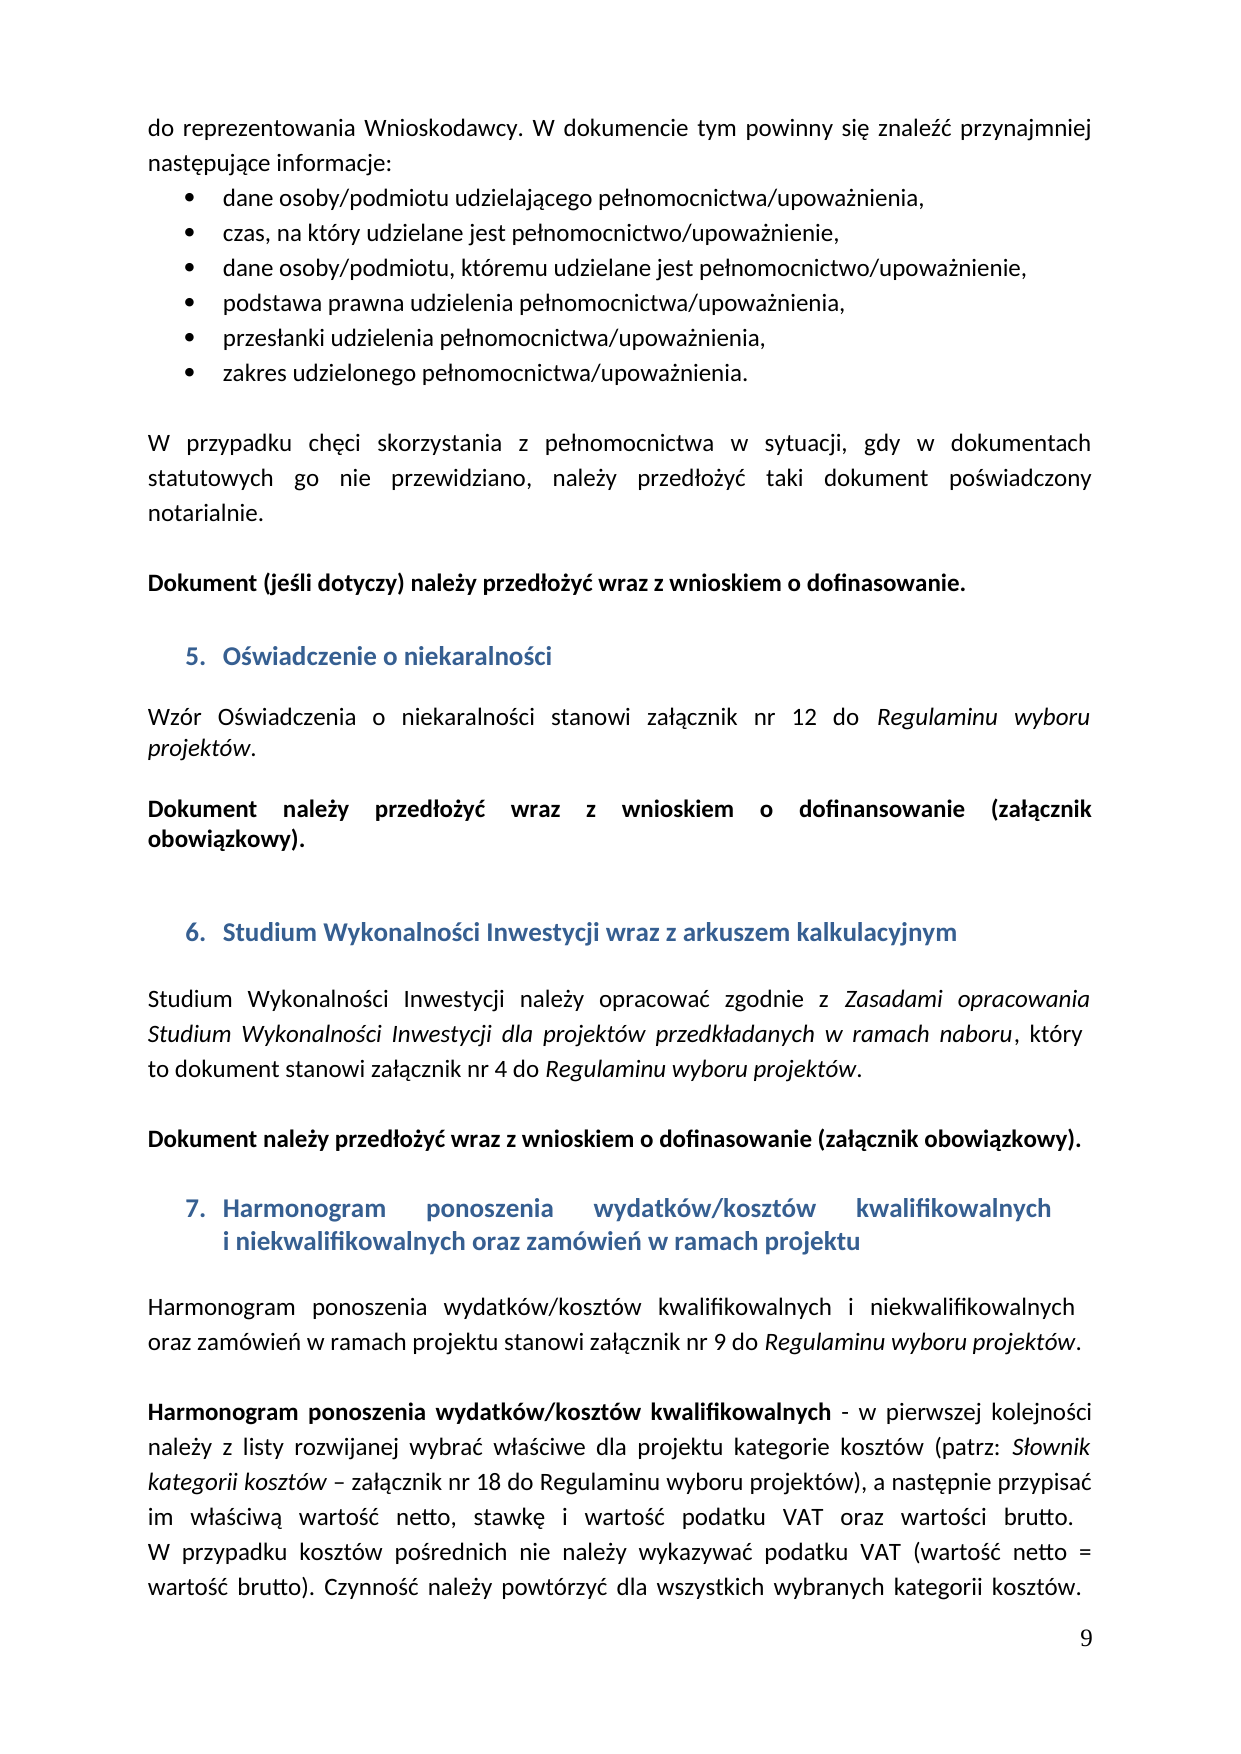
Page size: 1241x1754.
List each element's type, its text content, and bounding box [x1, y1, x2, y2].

list czas, na który udzielane jest pełnomocnictwo/upoważnienie, [185, 217, 1093, 248]
text W przypadku chęci skorzystania z pełnomocnictwa w sytuacji, gdy w dokumentach statutowych go nie przewidziano, należy przedłożyć taki dokument poświadczony notarialnie. [148, 427, 1093, 528]
subtitle Studium Wykonalności Inwestycji wraz z arkuszem kalkulacyjnym [185, 916, 1093, 949]
list przesłanki udzielenia pełnomocnictwa/upoważnienia, [185, 322, 1093, 353]
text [148, 112, 1093, 178]
text Dokument (jeśli dotyczy) należy przedłożyć wraz z wnioskiem o dofinasowanie. [148, 567, 1093, 598]
text Wzór Oświadczenia o niekaralności stanowi załącznik nr 12 do Regulaminu wyboru projektów. [148, 701, 1093, 762]
text Harmonogram ponoszenia wydatków/kosztów kwalifikowalnych i niekwalifikowalnych oraz zamówień w ramach projektu stanowi załącznik nr 9 do Regulaminu wyboru projektów. [148, 1291, 1093, 1356]
text Dokument należy przedłożyć wraz z wnioskiem o dofinasowanie (załącznik obowiązkowy). [148, 1124, 1093, 1154]
text Dokument należy przedłożyć wraz z wnioskiem o dofinansowanie (załącznik obowiązkowy). [148, 793, 1093, 854]
text Studium Wykonalności Inwestycji należy opracować zgodnie z Zasadami opracowania Studium Wykonalności Inwestycji dla projektów przedkładanych w ramach naboru, który to dokument stanowi załącznik nr 4 do Regulaminu wyboru projektów. [148, 984, 1093, 1084]
list zakres udzielonego pełnomocnictwa/upoważnienia. [185, 357, 1093, 388]
subtitle Harmonogram ponoszenia wydatków/kosztów kwalifikowalnych i niekwalifikowalnych oraz zamówień w ramach projektu [185, 1192, 1093, 1258]
subtitle Oświadczenie o niekaralności [185, 639, 1093, 673]
list podstawa prawna udzielenia pełnomocnictwa/upoważnienia, [185, 287, 1093, 318]
list dane osoby/podmiotu udzielającego pełnomocnictwa/upoważnienia, [185, 182, 1093, 213]
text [148, 1396, 1093, 1601]
list dane osoby/podmiotu, któremu udzielane jest pełnomocnictwo/upoważnienie, [185, 252, 1093, 283]
